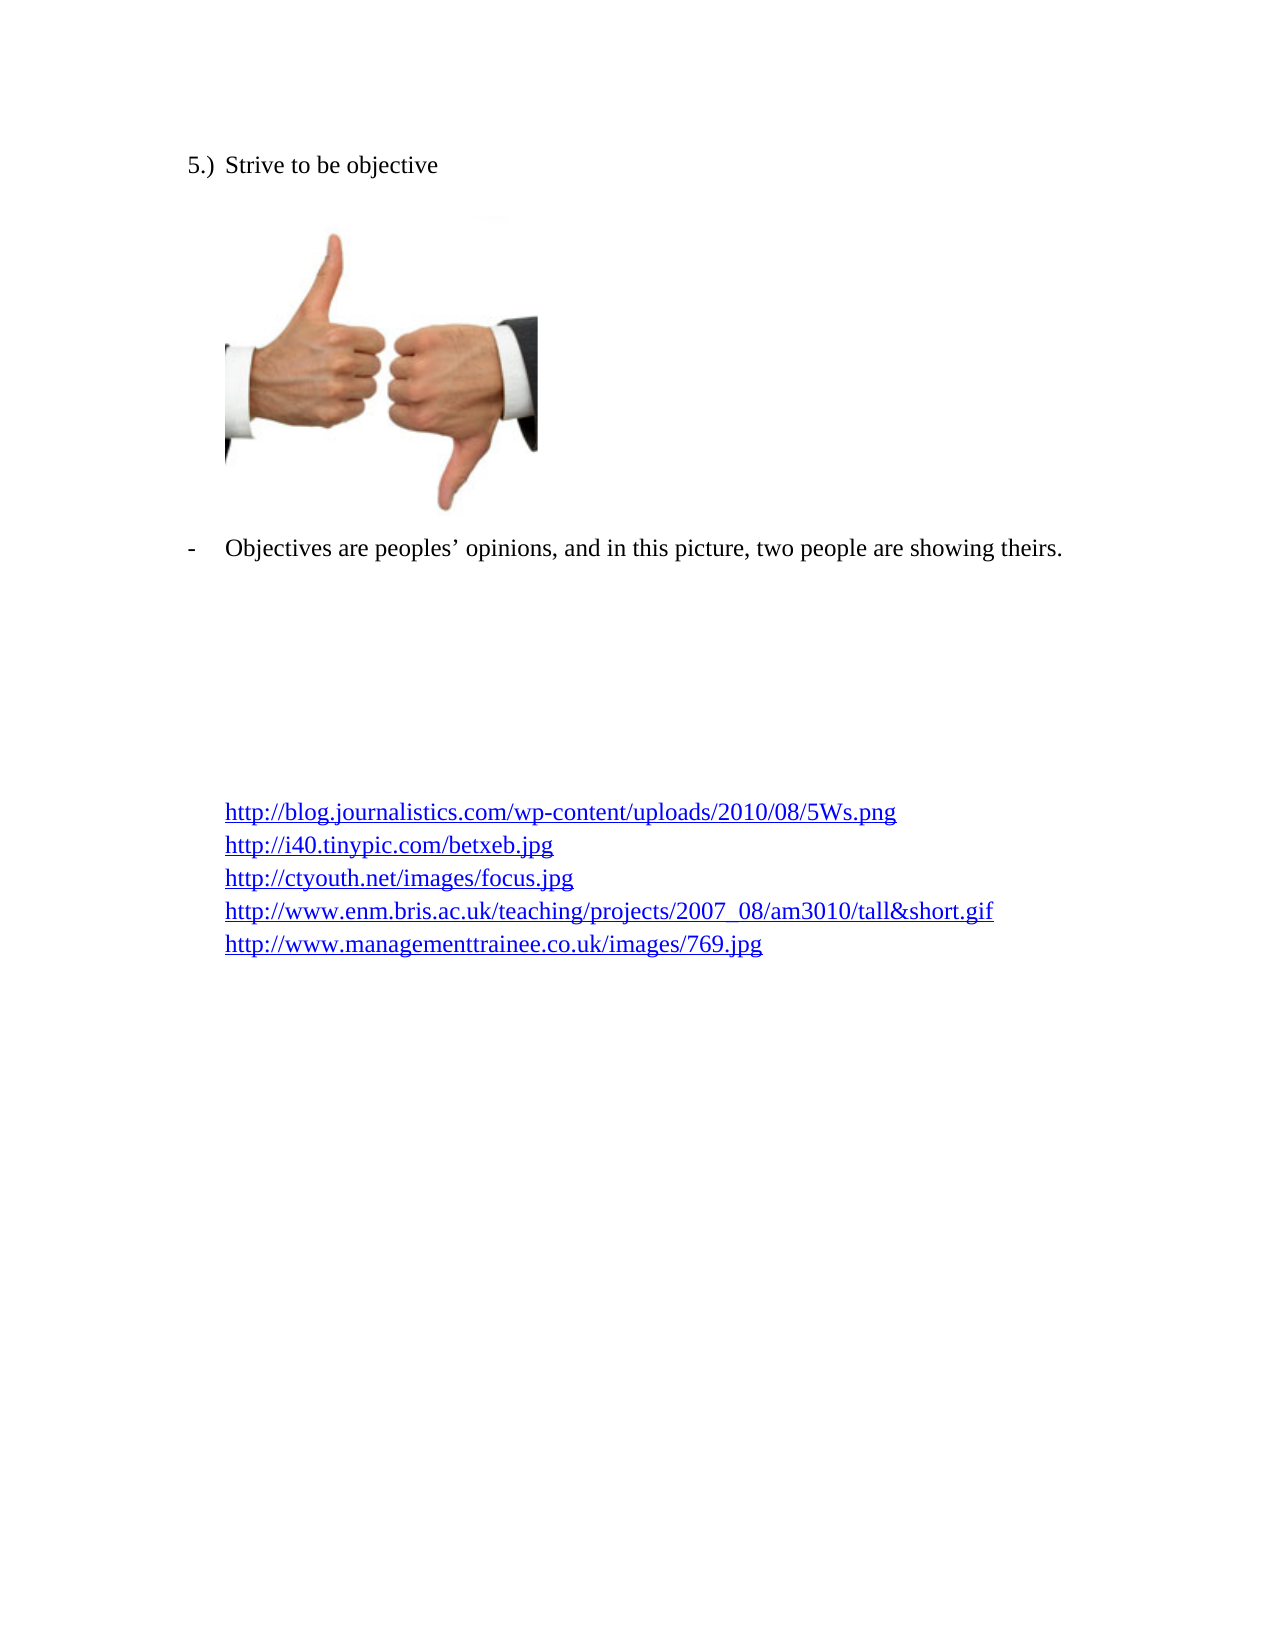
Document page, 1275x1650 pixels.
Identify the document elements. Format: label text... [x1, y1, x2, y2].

list http://i40.tinypic.com/betxeb.jpg [225, 830, 1125, 859]
list http://ctyouth.net/images/focus.jpg [225, 863, 1125, 892]
list Objectives are peoples’ opinions, and in this picture, two people are showing theirs. [187, 533, 1125, 561]
list http://www.managementtrainee.co.uk/images/769.jpg [225, 929, 1125, 958]
list Strive to be objective [187, 150, 1125, 179]
list http://blog.journalistics.com/wp-content/uploads/2010/08/5Ws.png [225, 797, 1125, 826]
picture [225, 216, 538, 529]
list http://www.enm.bris.ac.uk/teaching/projects/2007_08/am3010/tall&short.gif [225, 896, 1125, 925]
